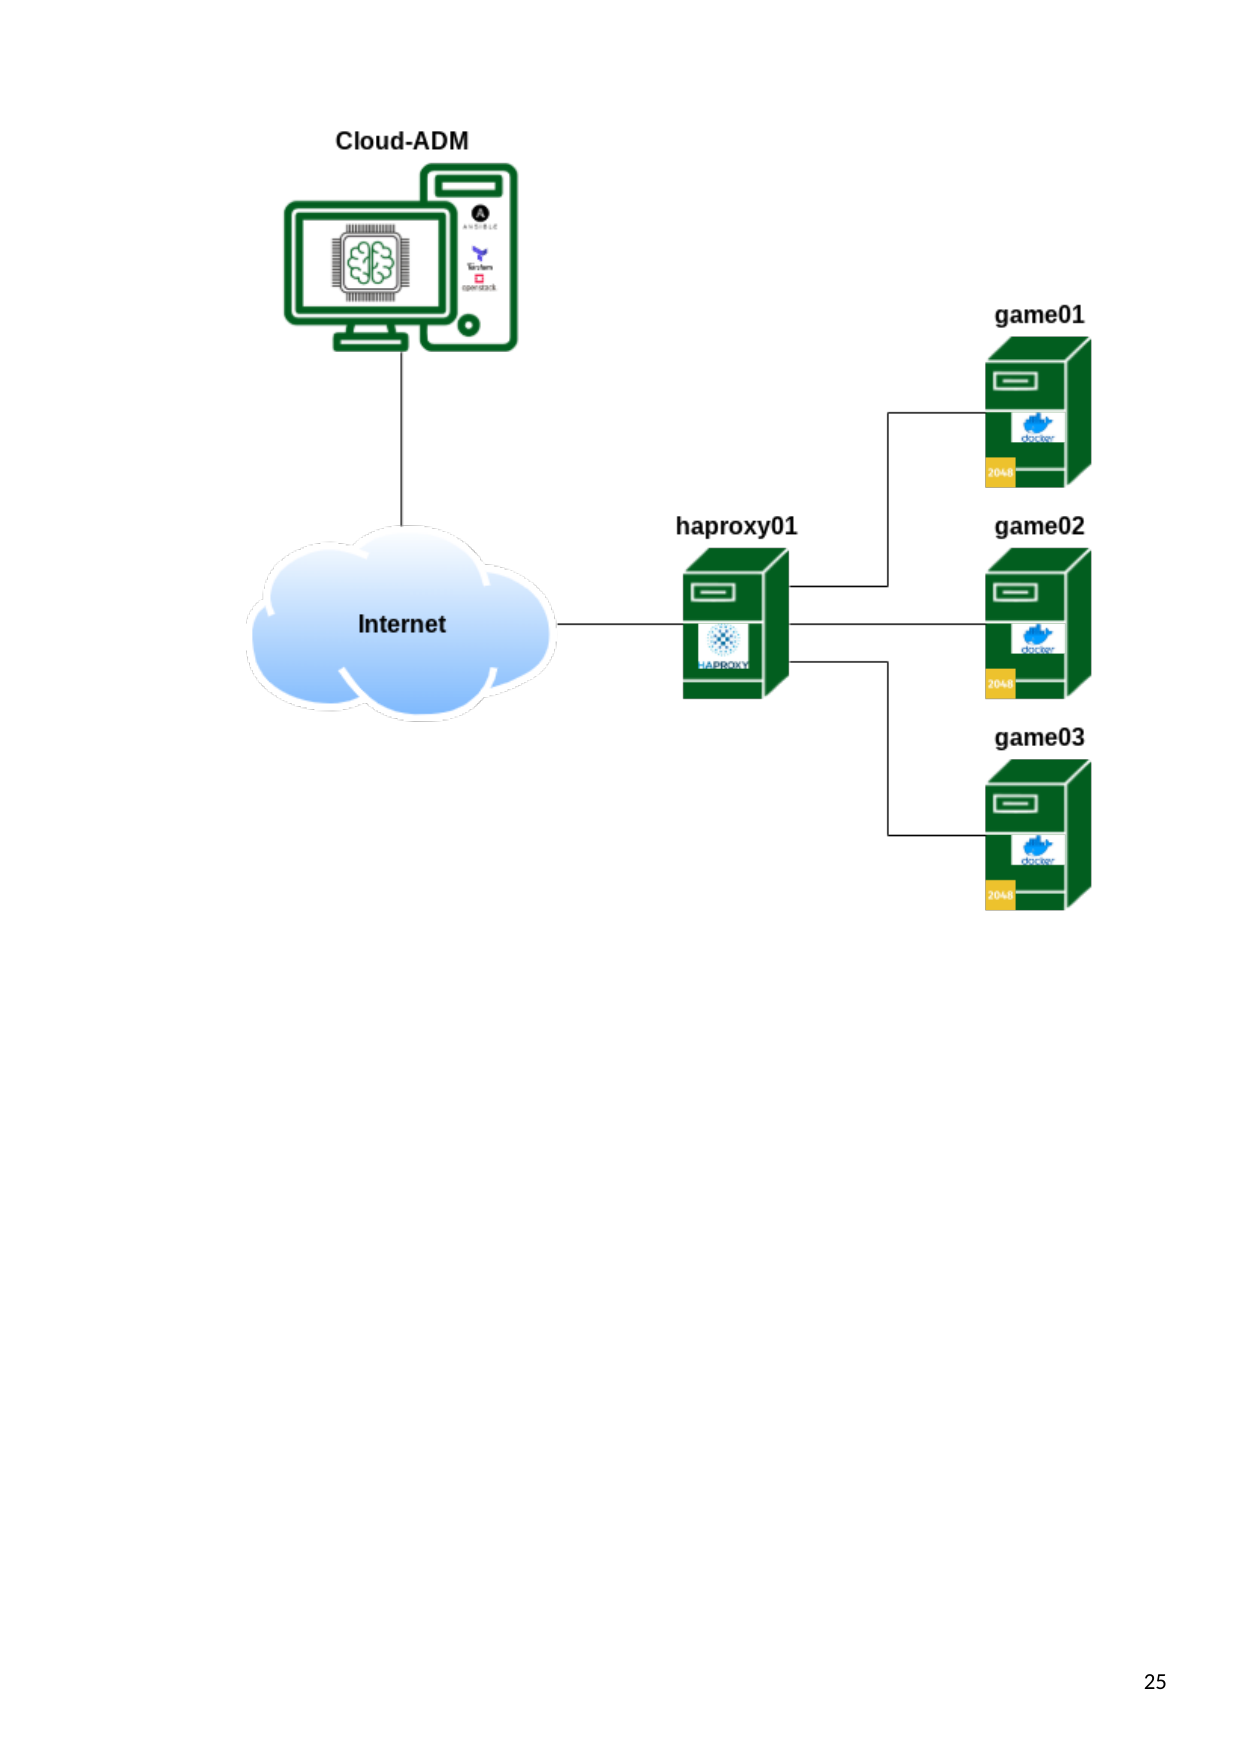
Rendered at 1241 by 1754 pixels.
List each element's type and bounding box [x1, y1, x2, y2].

picture [245, 118, 1099, 912]
